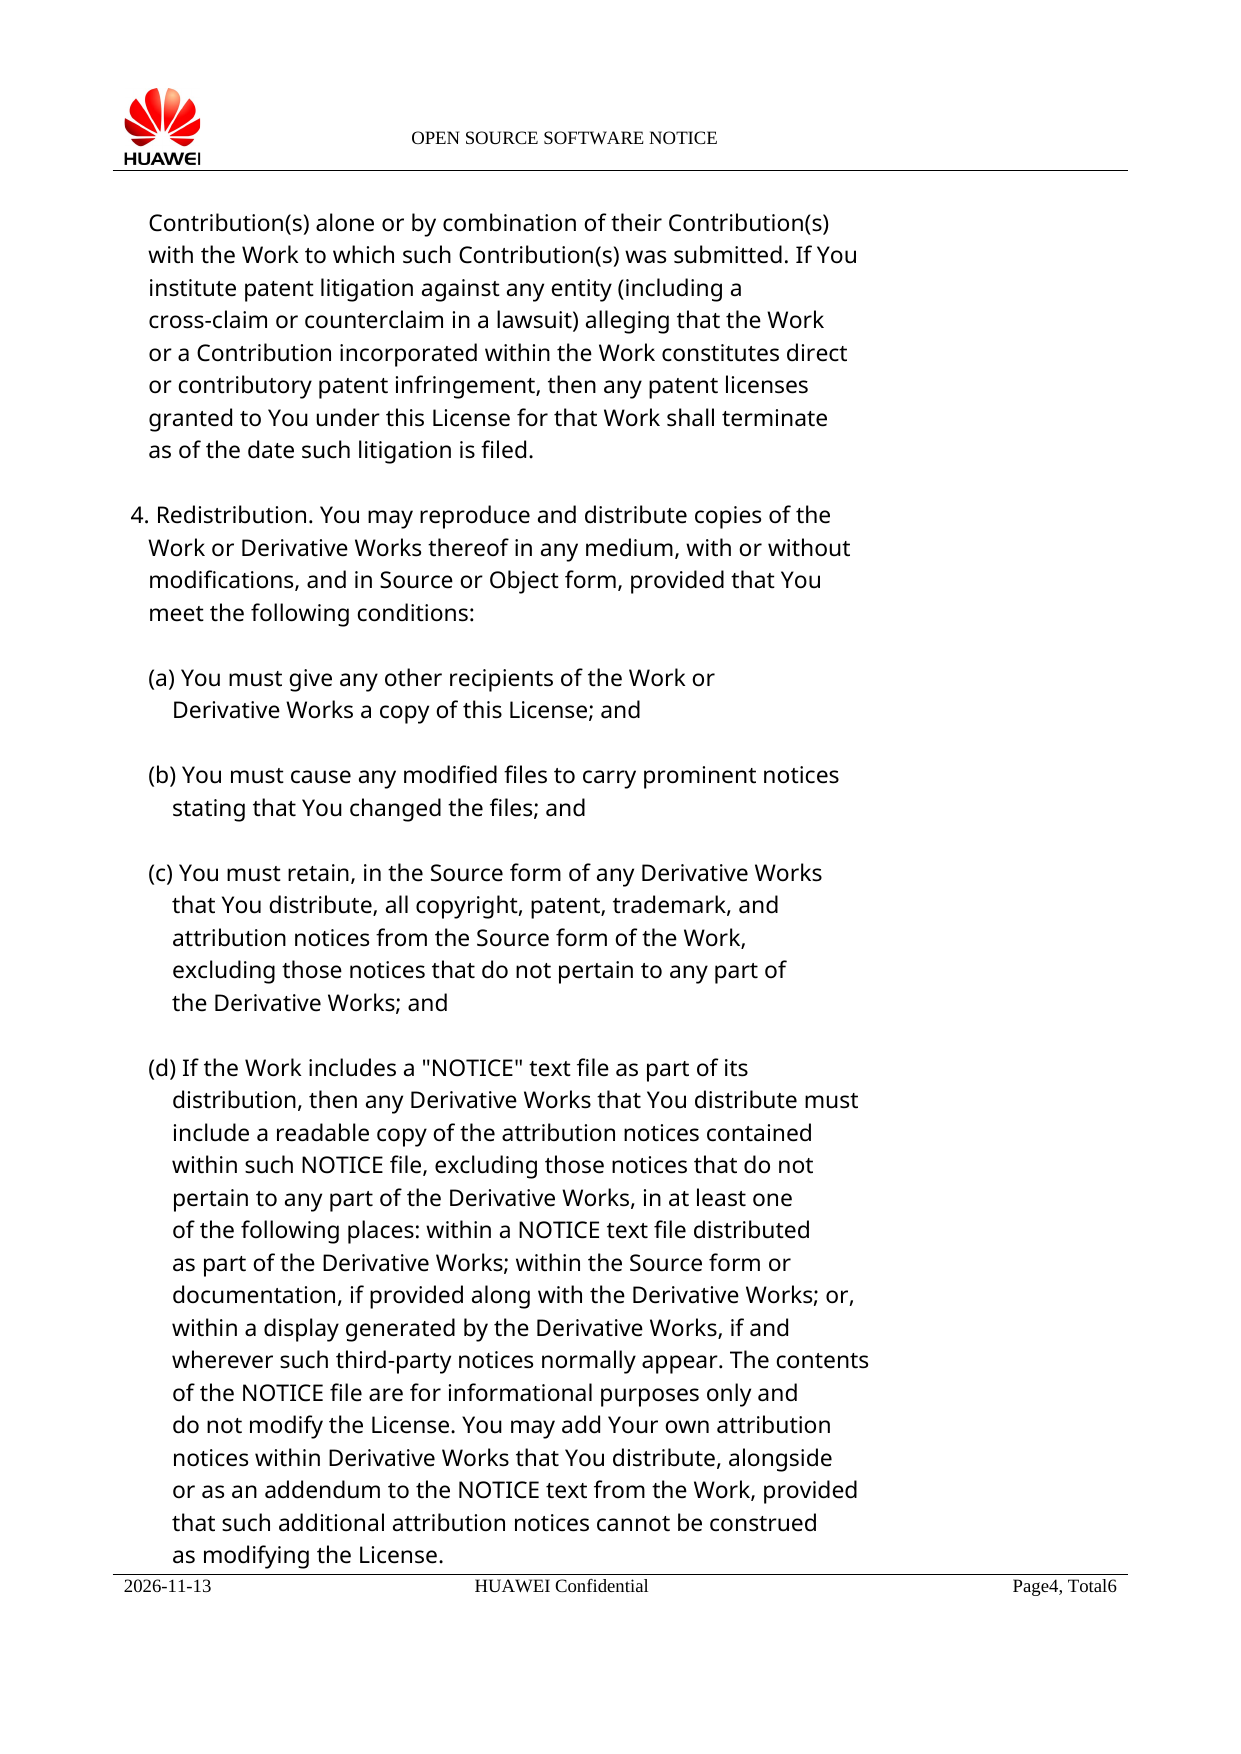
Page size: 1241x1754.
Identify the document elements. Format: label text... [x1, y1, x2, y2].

text Contribution(s) alone or by combination of their Contribution(s) [112, 206, 1128, 239]
text (b) You must cause any modified files to carry prominent notices [112, 759, 1128, 791]
text granted to You under this License for that Work shall terminate [112, 401, 1128, 434]
text as modifying the License. [112, 1539, 1128, 1571]
text distribution, then any Derivative Works that You distribute must [112, 1084, 1128, 1116]
text Work or Derivative Works thereof in any medium, with or without [112, 531, 1128, 564]
text wherever such third-party notices normally appear. The contents [112, 1344, 1128, 1376]
text within such NOTICE file, excluding those notices that do not [112, 1149, 1128, 1181]
picture [124, 88, 201, 165]
text include a readable copy of the attribution notices contained [112, 1116, 1128, 1149]
text or contributory patent infringement, then any patent licenses [112, 369, 1128, 401]
text stating that You changed the files; and [112, 791, 1128, 824]
text attribution notices from the Source form of the Work, [112, 921, 1128, 954]
text or as an addendum to the NOTICE text from the Work, provided [112, 1474, 1128, 1506]
text (a) You must give any other recipients of the Work or [112, 661, 1128, 694]
text institute patent litigation against any entity (including a [112, 271, 1128, 304]
text within a display generated by the Derivative Works, if and [112, 1311, 1128, 1344]
text of the following places: within a NOTICE text file distributed [112, 1214, 1128, 1246]
text (d) If the Work includes a "NOTICE" text file as part of its [112, 1051, 1128, 1084]
text pertain to any part of the Derivative Works, in at least one [112, 1181, 1128, 1214]
text with the Work to which such Contribution(s) was submitted. If You [112, 239, 1128, 271]
text of the NOTICE file are for informational purposes only and [112, 1376, 1128, 1409]
text notices within Derivative Works that You distribute, alongside [112, 1441, 1128, 1474]
text as part of the Derivative Works; within the Source form or [112, 1246, 1128, 1279]
text cross-claim or counterclaim in a lawsuit) alleging that the Work [112, 304, 1128, 336]
text the Derivative Works; and [112, 986, 1128, 1019]
text as of the date such litigation is filed. [112, 434, 1128, 466]
text that such additional attribution notices cannot be construed [112, 1506, 1128, 1539]
text modifications, and in Source or Object form, provided that You [112, 564, 1128, 596]
text 4. Redistribution. You may reproduce and distribute copies of the [112, 499, 1128, 531]
text do not modify the License. You may add Your own attribution [112, 1409, 1128, 1441]
text excluding those notices that do not pertain to any part of [112, 954, 1128, 986]
text or a Contribution incorporated within the Work constitutes direct [112, 336, 1128, 369]
text Derivative Works a copy of this License; and [112, 694, 1128, 726]
text (c) You must retain, in the Source form of any Derivative Works [112, 856, 1128, 889]
text meet the following conditions: [112, 596, 1128, 629]
text that You distribute, all copyright, patent, trademark, and [112, 889, 1128, 921]
text documentation, if provided along with the Derivative Works; or, [112, 1279, 1128, 1311]
